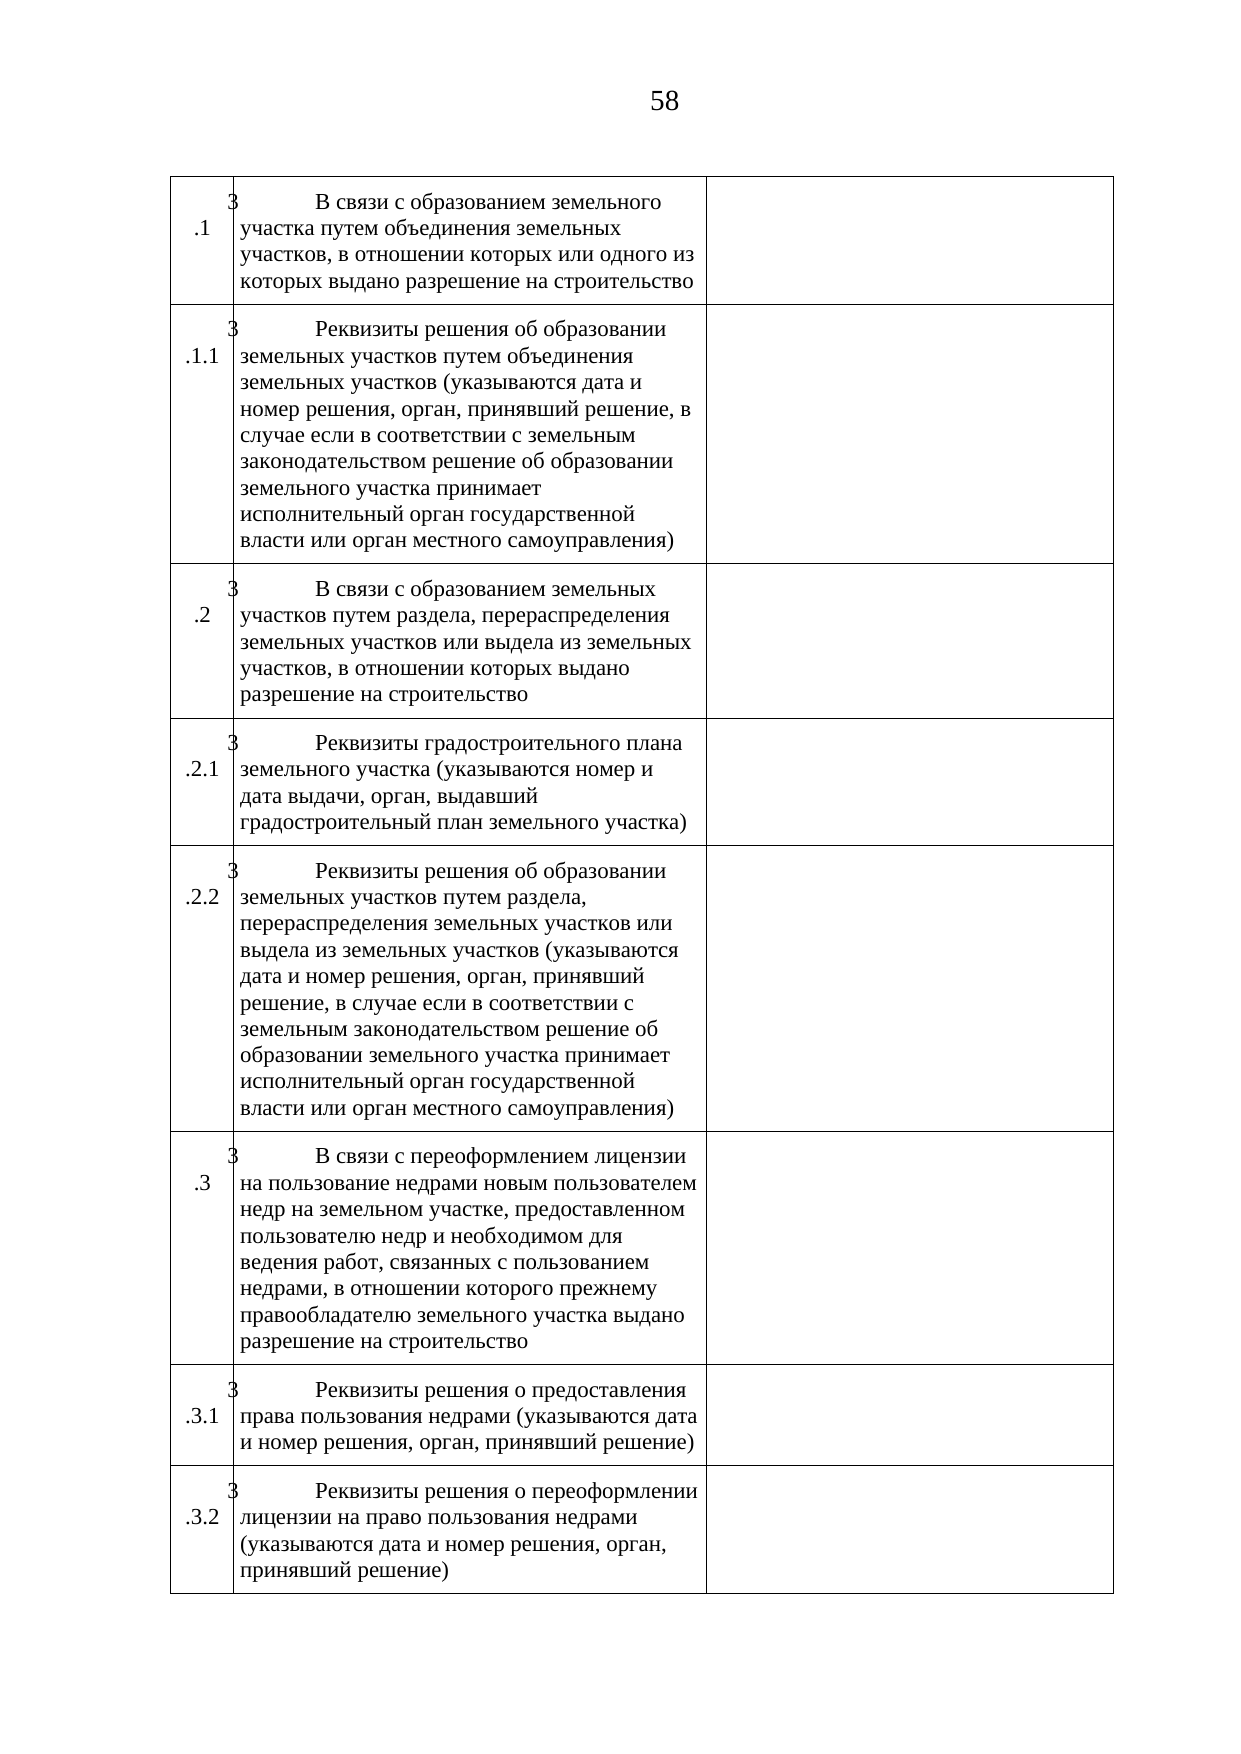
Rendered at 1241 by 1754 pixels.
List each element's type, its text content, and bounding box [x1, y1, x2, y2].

table_cell Реквизиты решения об образовании земельных участков путем раздела, перераспределения земельных участков или выдела из земельных участков (указываются дата и номер решения, орган, принявший решение, в случае если в соответствии с земельным законодательством решение об образовании земельного участка принимает исполнительный орган государственной власти или орган местного самоуправления) [234, 846, 706, 1131]
table_cell [707, 846, 1113, 1131]
table_cell Реквизиты градостроительного плана земельного участка (указываются номер и дата выдачи, орган, выдавший градостроительный план земельного участка) [234, 719, 706, 845]
table_header В связи с образованием земельного участка путем объединения земельных участков, в отношении которых или одного из которых выдано разрешение на строительство [234, 177, 706, 304]
table_cell 3.2.1 [171, 719, 233, 845]
table_cell [707, 1466, 1113, 1593]
table_cell 3.3 [171, 1132, 233, 1364]
table_header 3.1 [171, 177, 233, 304]
table_cell Реквизиты решения о предоставления права пользования недрами (указываются дата и номер решения, орган, принявший решение) [234, 1365, 706, 1465]
table_cell [707, 719, 1113, 845]
table_cell 3.2 [171, 564, 233, 717]
table_cell [707, 305, 1113, 563]
table_cell Реквизиты решения о переоформлении лицензии на право пользования недрами (указываются дата и номер решения, орган, принявший решение) [234, 1466, 706, 1593]
table_cell Реквизиты решения об образовании земельных участков путем объединения земельных участков (указываются дата и номер решения, орган, принявший решение, в случае если в соответствии с земельным законодательством решение об образовании земельного участка принимает исполнительный орган государственной власти или орган местного самоуправления) [234, 305, 706, 563]
table_cell В связи с образованием земельных участков путем раздела, перераспределения земельных участков или выдела из земельных участков, в отношении которых выдано разрешение на строительство [234, 564, 706, 717]
table_cell В связи с переоформлением лицензии на пользование недрами новым пользователем недр на земельном участке, предоставленном пользователю недр и необходимом для ведения работ, связанных с пользованием недрами, в отношении которого прежнему правообладателю земельного участка выдано разрешение на строительство [234, 1132, 706, 1364]
table_cell 3.3.2 [171, 1466, 233, 1593]
table_cell [707, 1132, 1113, 1364]
table_cell [707, 564, 1113, 717]
table_cell 3.3.1 [171, 1365, 233, 1465]
table_cell 3.1.1 [171, 305, 233, 563]
table_header [707, 177, 1113, 304]
table_cell [707, 1365, 1113, 1465]
table_cell 3.2.2 [171, 846, 233, 1131]
